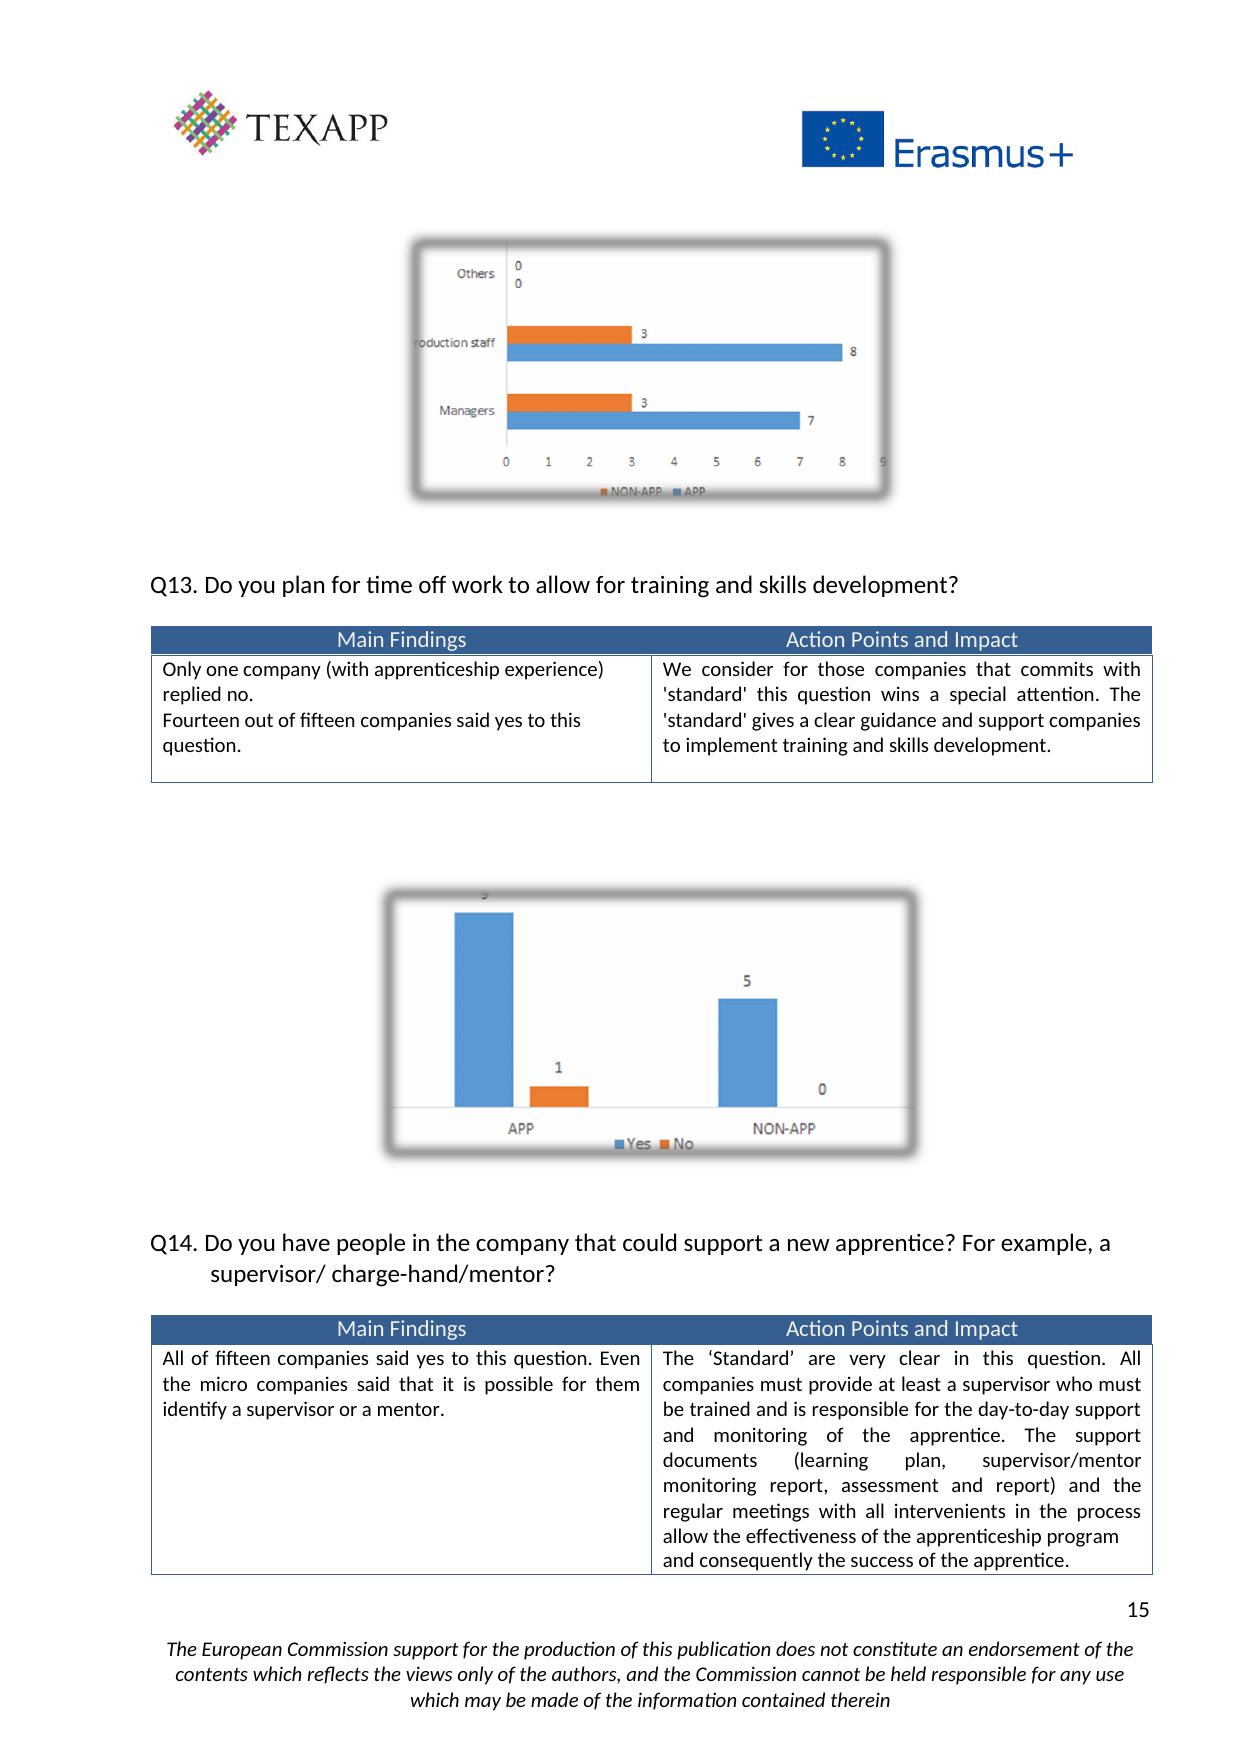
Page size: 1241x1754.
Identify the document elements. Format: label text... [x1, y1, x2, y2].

picture [167, 87, 389, 163]
table_cell The ‘Standard’ are very clear in this question. All companies must provide at least a supervisor who must be trained and is responsible for the day-to-day support and monitoring of the apprentice. The support documents (learning plan, supervisor/mentor monitoring report, assessment and report) and the regular meetings with all intervenients in the process allow the effectiveness of the apprenticeship program and consequently the success of the apprentice. [652, 1345, 1152, 1573]
text Q14. Do you have people in the company that could support a new apprentice? For example, a supervisor/ charge-hand/mentor? [150, 1228, 1113, 1289]
table_header Main Findings [151, 626, 651, 654]
table_header Action Points and Impact [651, 626, 1152, 654]
picture [397, 224, 904, 514]
text Q13. Do you plan for time off work to allow for training and skills development? [150, 569, 1163, 600]
table_cell We consider for those companies that commits with 'standard' this question wins a special attention. The 'standard' gives a clear guidance and support companies to implement training and skills development. [652, 656, 1152, 782]
table_cell Only one company (with apprenticeship experience) replied no. Fourteen out of fifteen companies said yes to this question. [152, 656, 651, 782]
table_cell All of fifteen companies said yes to this question. Even the micro companies said that it is possible for them identify a supervisor or a mentor. [152, 1345, 651, 1573]
table_header Main Findings [151, 1315, 651, 1344]
picture [370, 875, 931, 1171]
table_header Action Points and Impact [651, 1315, 1152, 1344]
picture [799, 108, 1076, 169]
